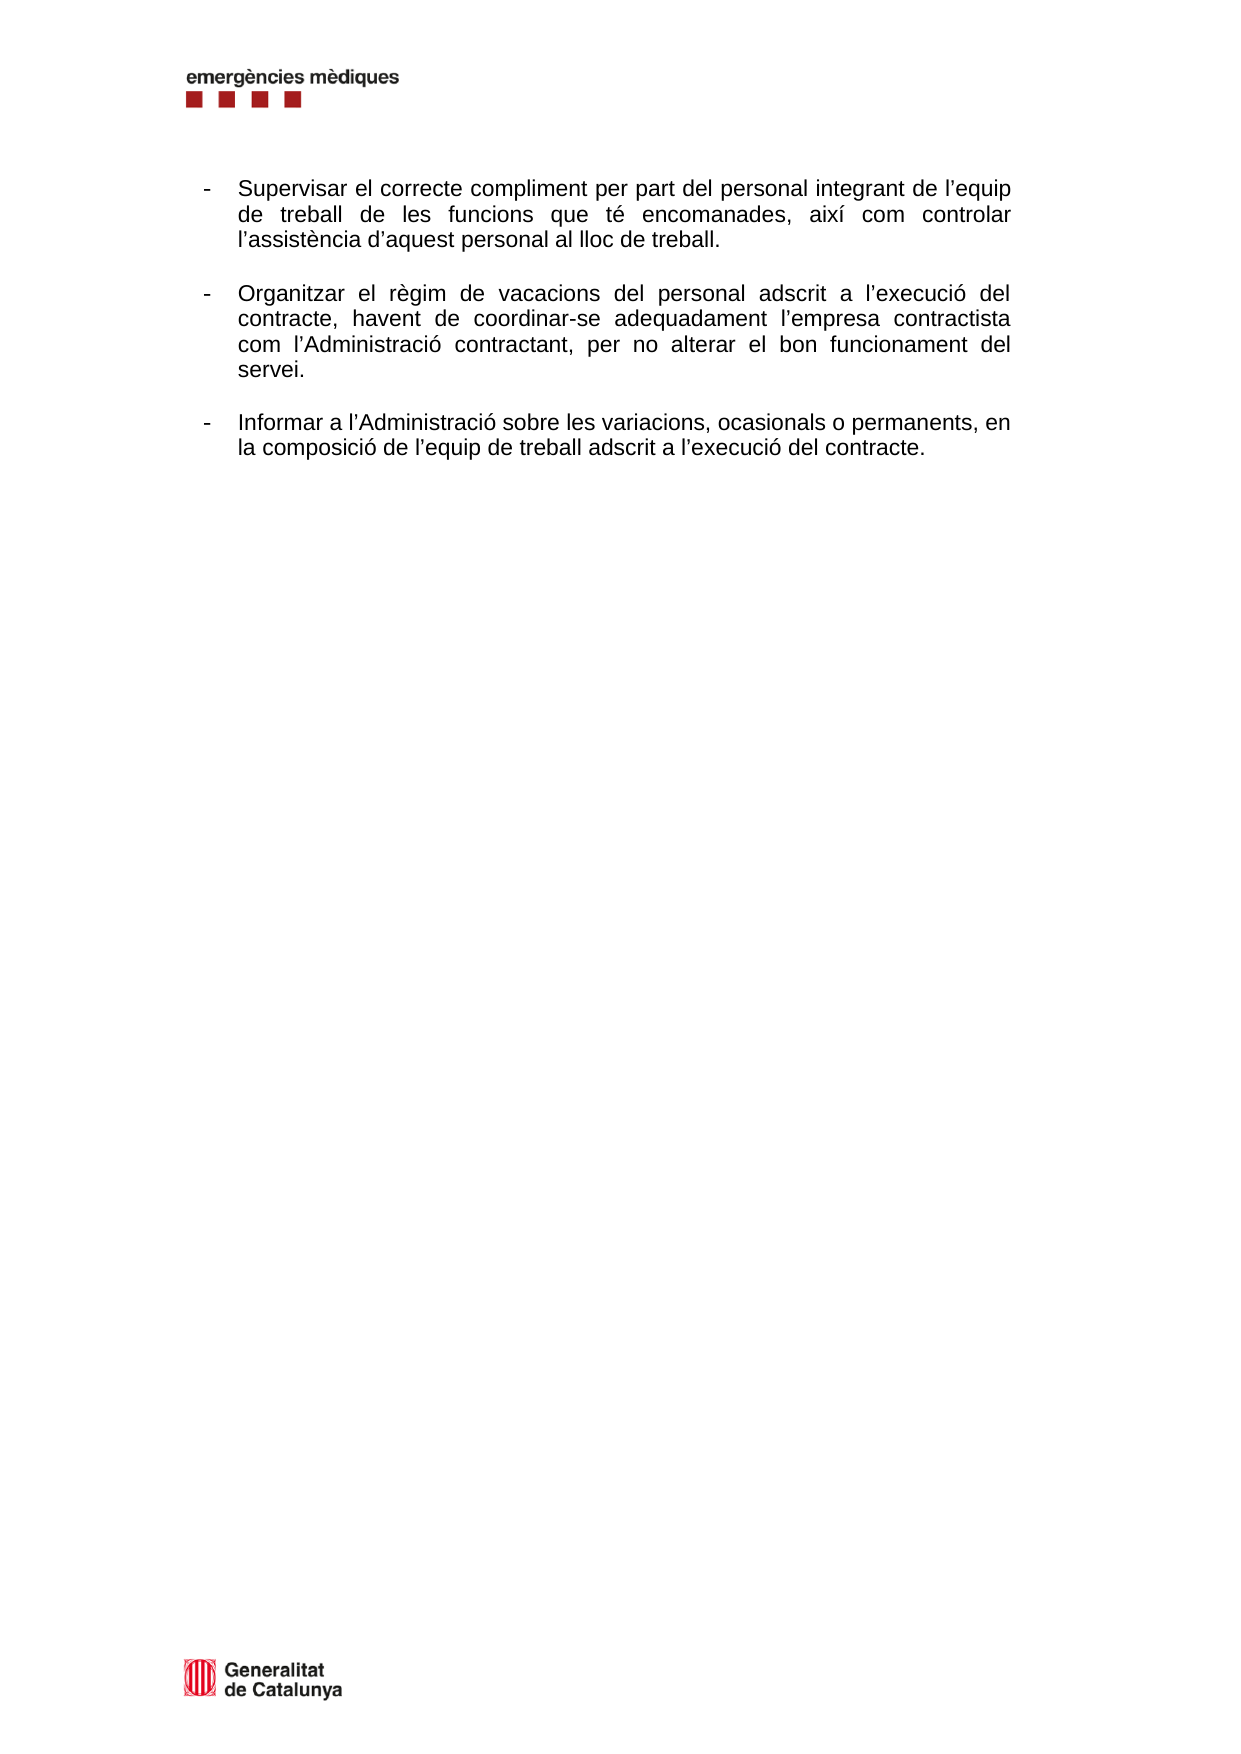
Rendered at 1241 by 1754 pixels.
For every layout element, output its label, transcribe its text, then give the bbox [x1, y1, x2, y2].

picture [177, 56, 399, 113]
picture [177, 1643, 349, 1700]
list Organitzar el règim de vacacions del personal adscrit a l’execució del contracte, havent de coordinar-se adequadament l’empresa contractista com l’Administració contractant, per no alterar el bon funcionament del servei. [200, 280, 1011, 382]
list Supervisar el correcte compliment per part del personal integrant de l’equip de treball de les funcions que té encomanades, així com controlar l’assistència d’aquest personal al lloc de treball. [200, 175, 1011, 252]
list Informar a l’Administració sobre les variacions, ocasionals o permanents, en la composició de l’equip de treball adscrit a l’execució del contracte. [200, 410, 1011, 460]
